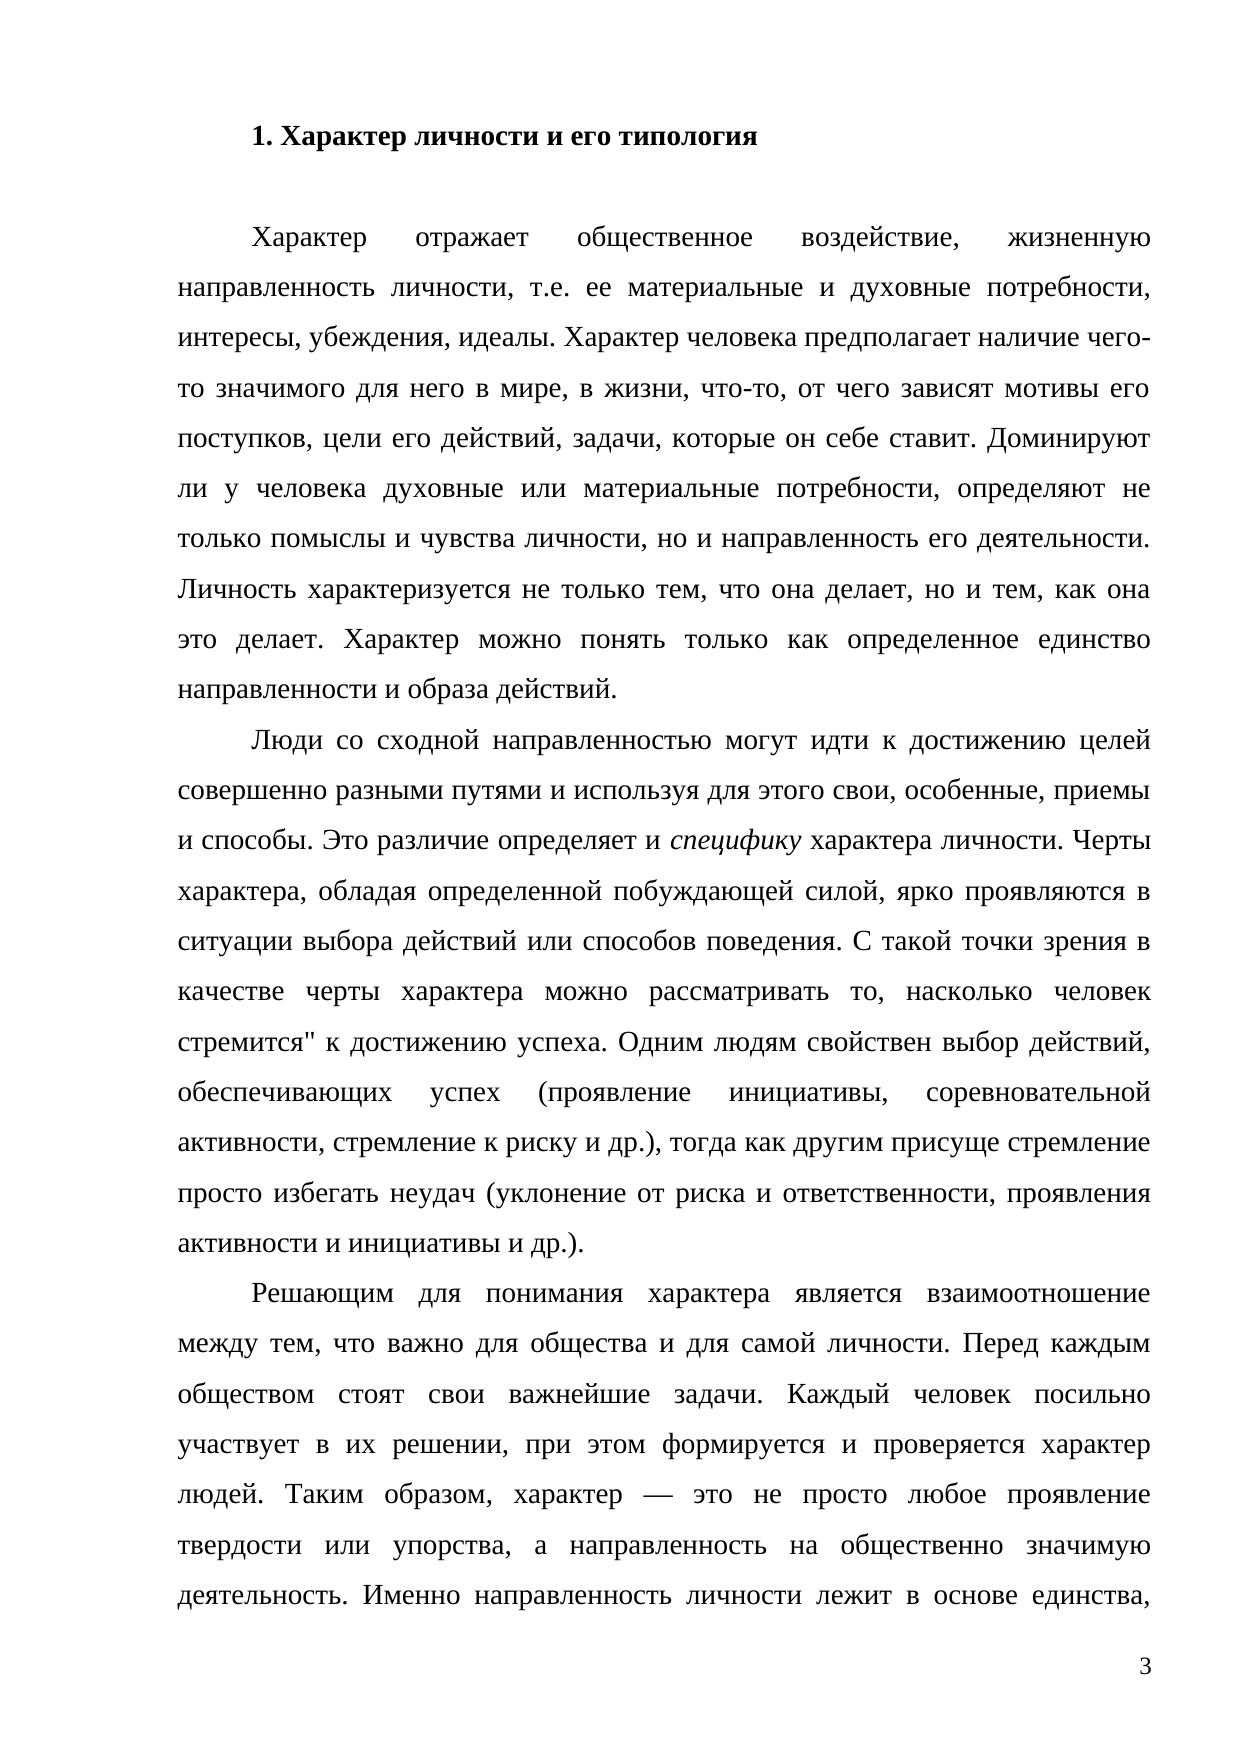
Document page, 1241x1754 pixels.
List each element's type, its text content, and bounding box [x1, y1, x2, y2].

text Люди со сходной направленностью могут идти к достижению целей совершенно разными путями и используя для этого свои, особенные, приемы и способы. Это различие определяет и специфику характера личности. Черты характера, обладая определенной побуждающей силой, ярко проявляются в ситуации выбора действий или способов поведения. С такой точки зрения в качестве черты характера можно рассматривать то, насколько человек стремится" к достижению успеха. Одним людям свойствен выбор действий, обеспечивающих успех (проявление инициативы, соревновательной активности, стремление к риску и др.), тогда как другим присуще стремление просто избегать неудач (уклонение от риска и ответственности, проявления активности и инициативы и др.). [177, 722, 1152, 1258]
text Характер отражает общественное воздействие, жизненную направленность личности, т.е. ее материальные и духовные потребности, интересы, убеждения, идеалы. Характер человека предполагает наличие чего-то значимого для него в мире, в жизни, что-то, от чего зависят мотивы его поступков, цели его действий, задачи, которые он себе ставит. Доминируют ли у человека духовные или материальные потребности, определяют не только помыслы и чувства личности, но и направленность его деятельности. Личность характеризуется не только тем, что она делает, но и тем, как она это делает. Характер можно понять только как определенное единство направленности и образа действий. [177, 219, 1152, 705]
text 1. Характер личности и его типология [177, 118, 1152, 152]
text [177, 1275, 1152, 1611]
